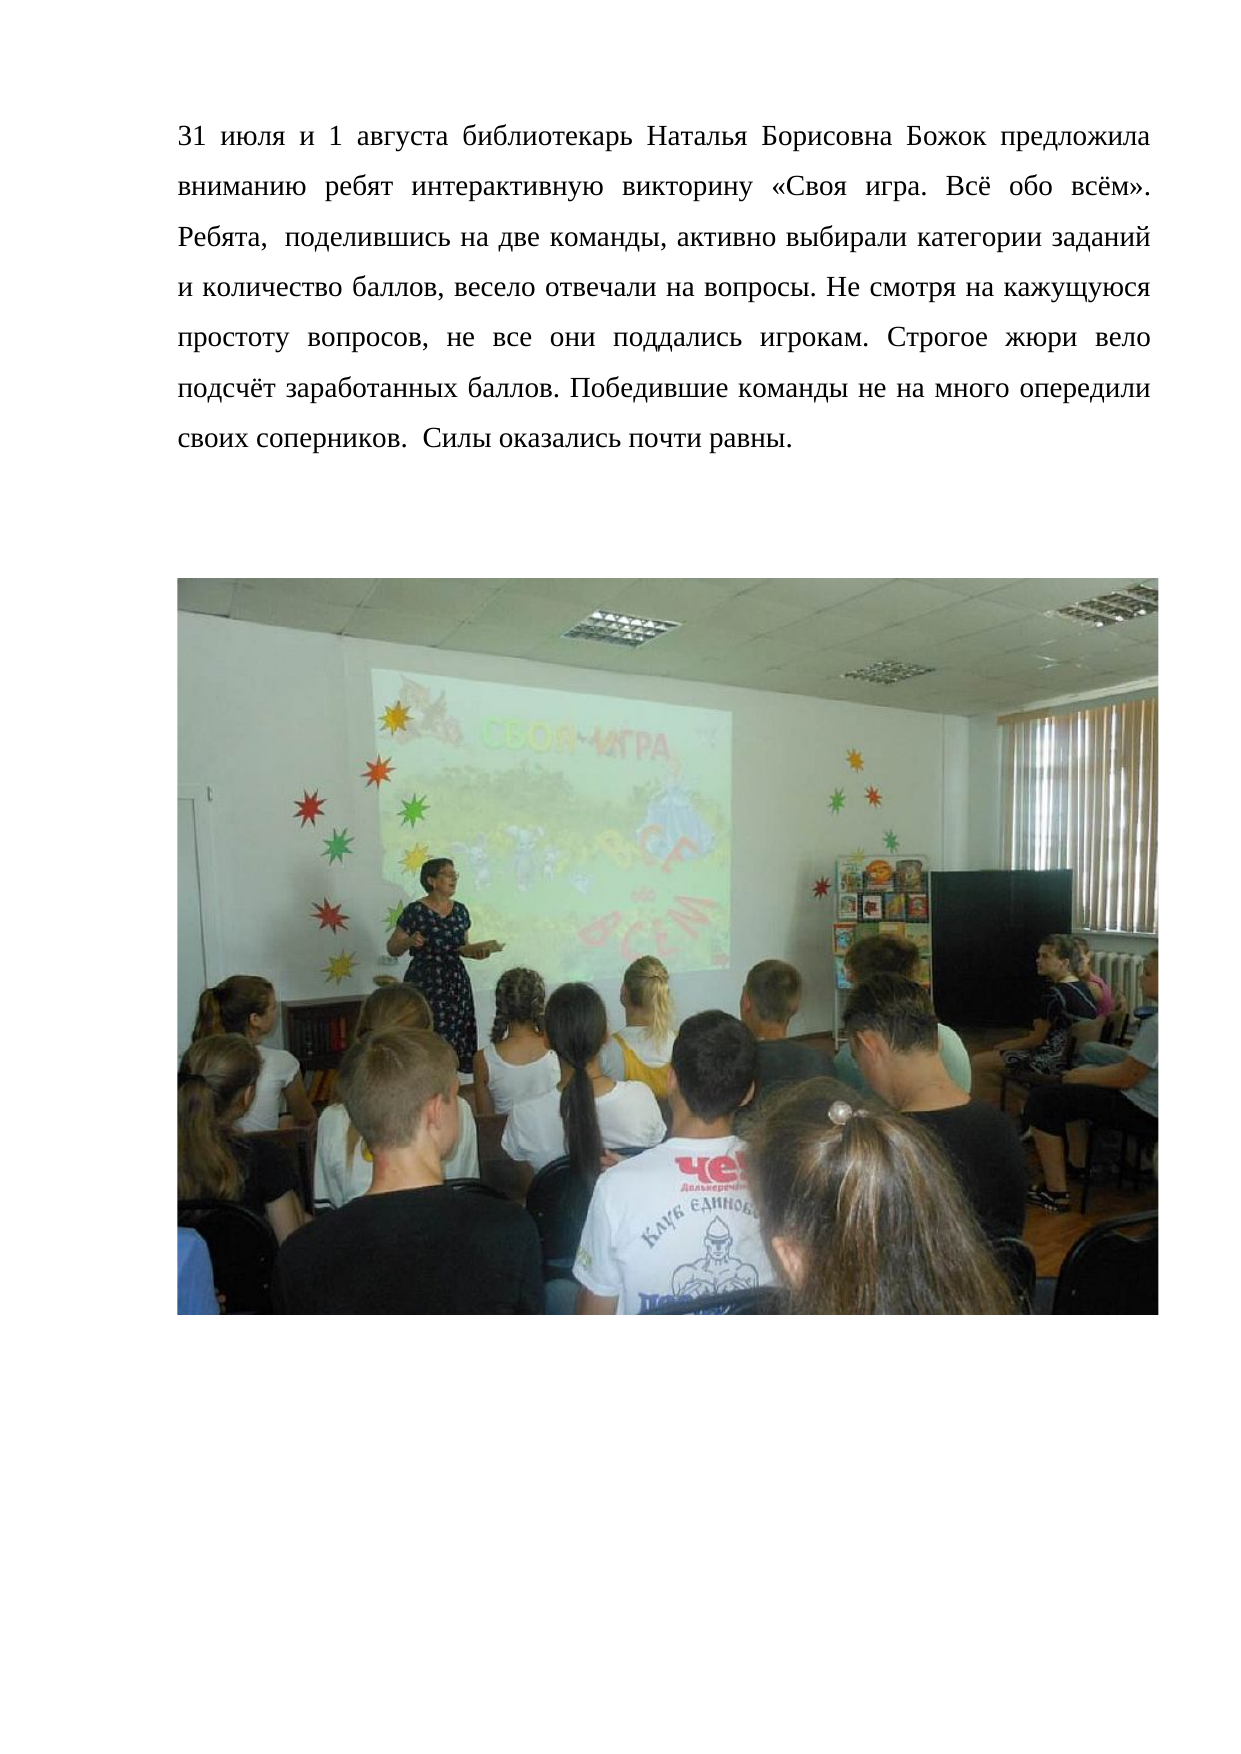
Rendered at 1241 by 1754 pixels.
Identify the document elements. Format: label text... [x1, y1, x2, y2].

picture [177, 578, 1159, 1315]
text 31 июля и 1 августа библиотекарь Наталья Борисовна Божок предложила вниманию ребят интерактивную викторину «Своя игра. Всё обо всём». Ребята, поделившись на две команды, активно выбирали категории заданий и количество баллов, весело отвечали на вопросы. Не смотря на кажущуюся простоту вопросов, не все они поддались игрокам. Строгое жюри вело подсчёт заработанных баллов. Победившие команды не на много опередили своих соперников. Силы оказались почти равны. [177, 118, 1152, 453]
